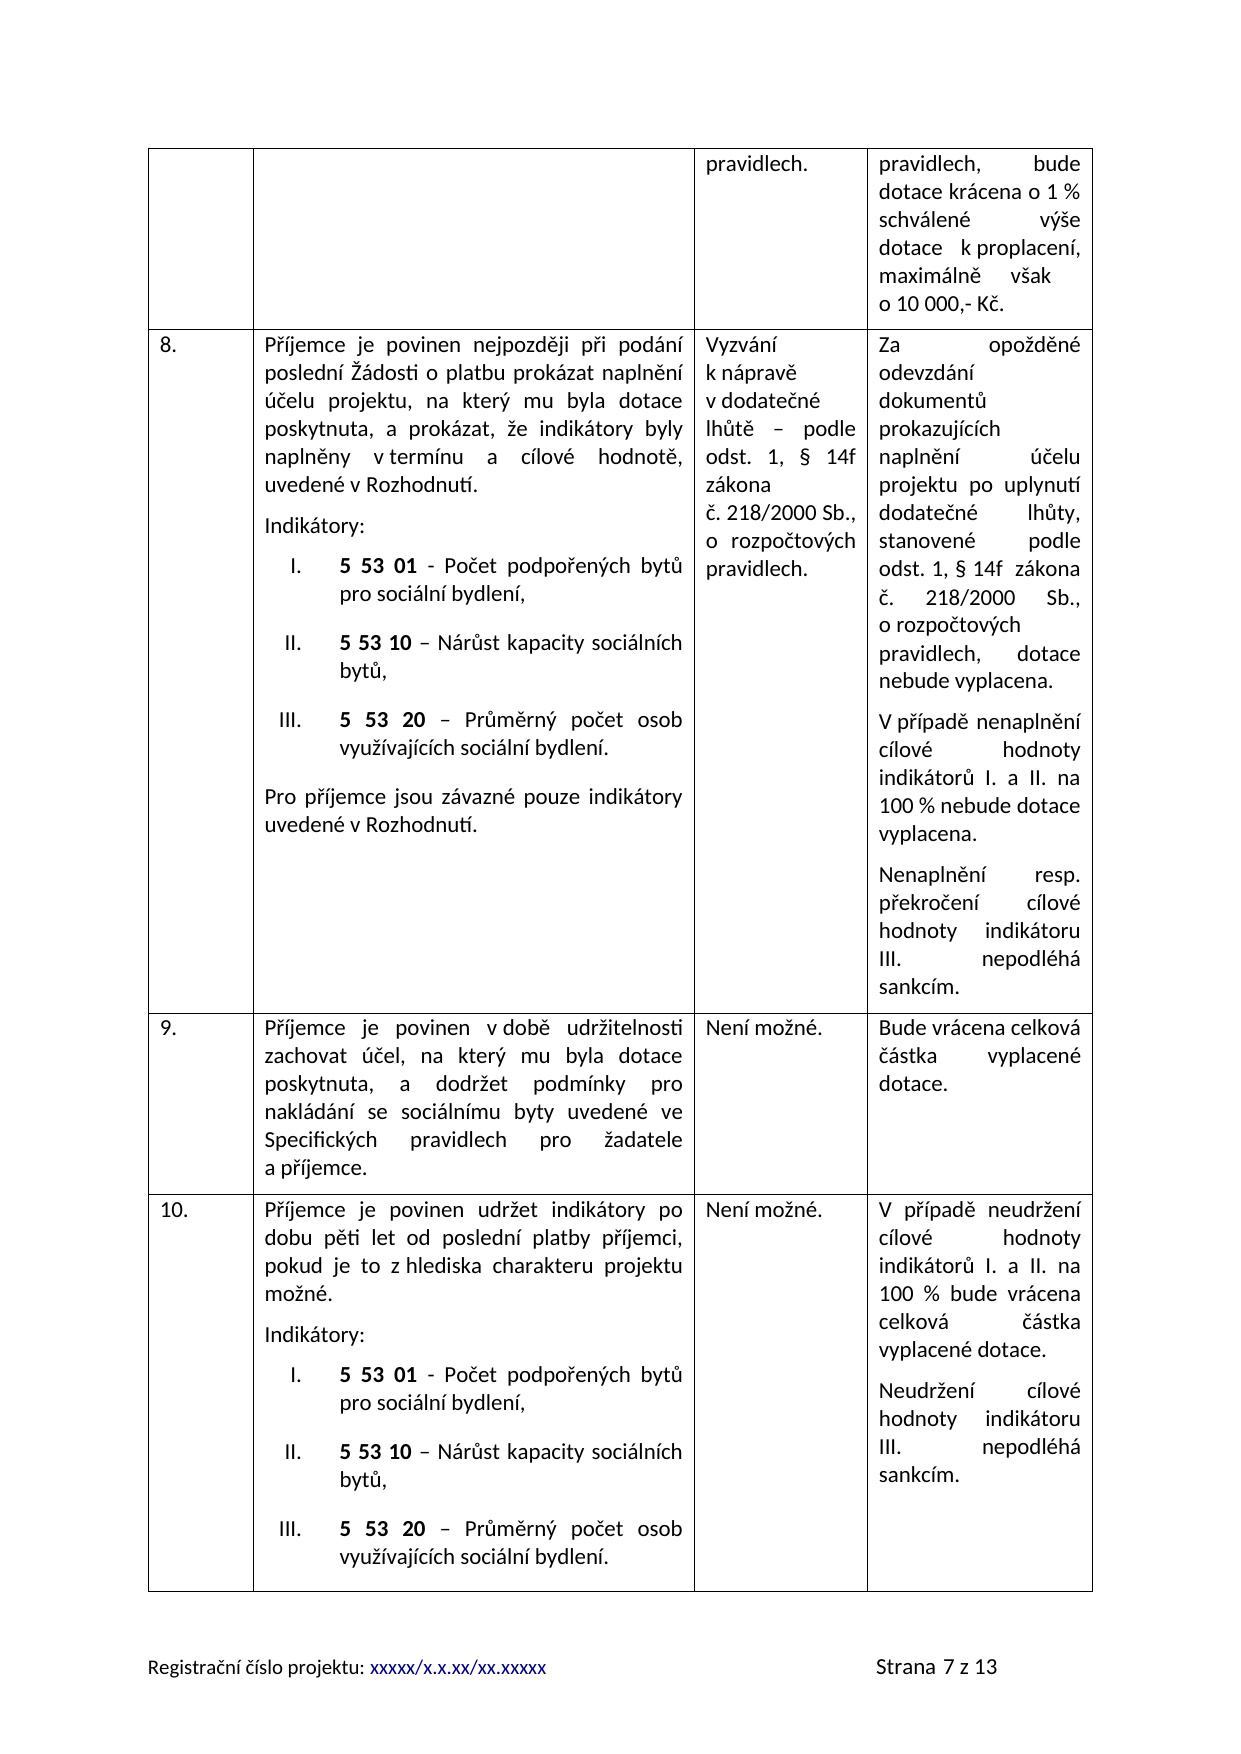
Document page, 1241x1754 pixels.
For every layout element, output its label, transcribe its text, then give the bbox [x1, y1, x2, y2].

table_cell Není možné. [695, 1195, 867, 1591]
table_cell Za opožděné odevzdání dokumentů prokazujících naplnění účelu projektu po uplynutí dodatečné lhůty, stanovené podle odst. 1, § 14f zákona č. 218/2000 Sb., o rozpočtových pravidlech, dotace nebude vyplacena. V případě nenaplnění cílové hodnoty indikátorů I. a II. na 100 % nebude dotace vyplacena. Nenaplnění resp. překročení cílové hodnoty indikátoru III. nepodléhá sankcím. [868, 330, 1092, 1012]
table_cell Bude vrácena celková částka vyplacené dotace. [868, 1014, 1092, 1194]
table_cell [868, 149, 1092, 329]
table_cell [868, 1195, 1092, 1591]
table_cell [254, 1195, 694, 1591]
table_cell Příjemce je povinen nejpozději při podání poslední Žádosti o platbu prokázat naplnění účelu projektu, na který mu byla dotace poskytnuta, a prokázat, že indikátory byly naplněny v termínu a cílové hodnotě, uvedené v Rozhodnutí. Indikátory: 5 53 01 - Počet podpořených bytů pro sociální bydlení, 5 53 10 – Nárůst kapacity sociálních bytů, 5 53 20 – Průměrný počet osob využívajících sociální bydlení. Pro příjemce jsou závazné pouze indikátory uvedené v Rozhodnutí. [254, 330, 694, 1012]
table_cell 10. [149, 1195, 253, 1591]
table_cell Příjemce je povinen v době udržitelnosti zachovat účel, na který mu byla dotace poskytnuta, a dodržet podmínky pro nakládání se sociálnímu byty uvedené ve Specifických pravidlech pro žadatele a příjemce. [254, 1014, 694, 1194]
table_cell 8. [149, 330, 253, 1012]
table_cell Vyzvání k nápravě v dodatečné lhůtě – podle odst. 1, § 14f zákona č. 218/2000 Sb., o rozpočtových pravidlech. [695, 330, 867, 1012]
table_cell 7. [149, 149, 253, 329]
table_cell Není možné. [695, 1014, 867, 1194]
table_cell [695, 149, 867, 329]
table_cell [254, 149, 694, 329]
table_cell 9. [149, 1014, 253, 1194]
